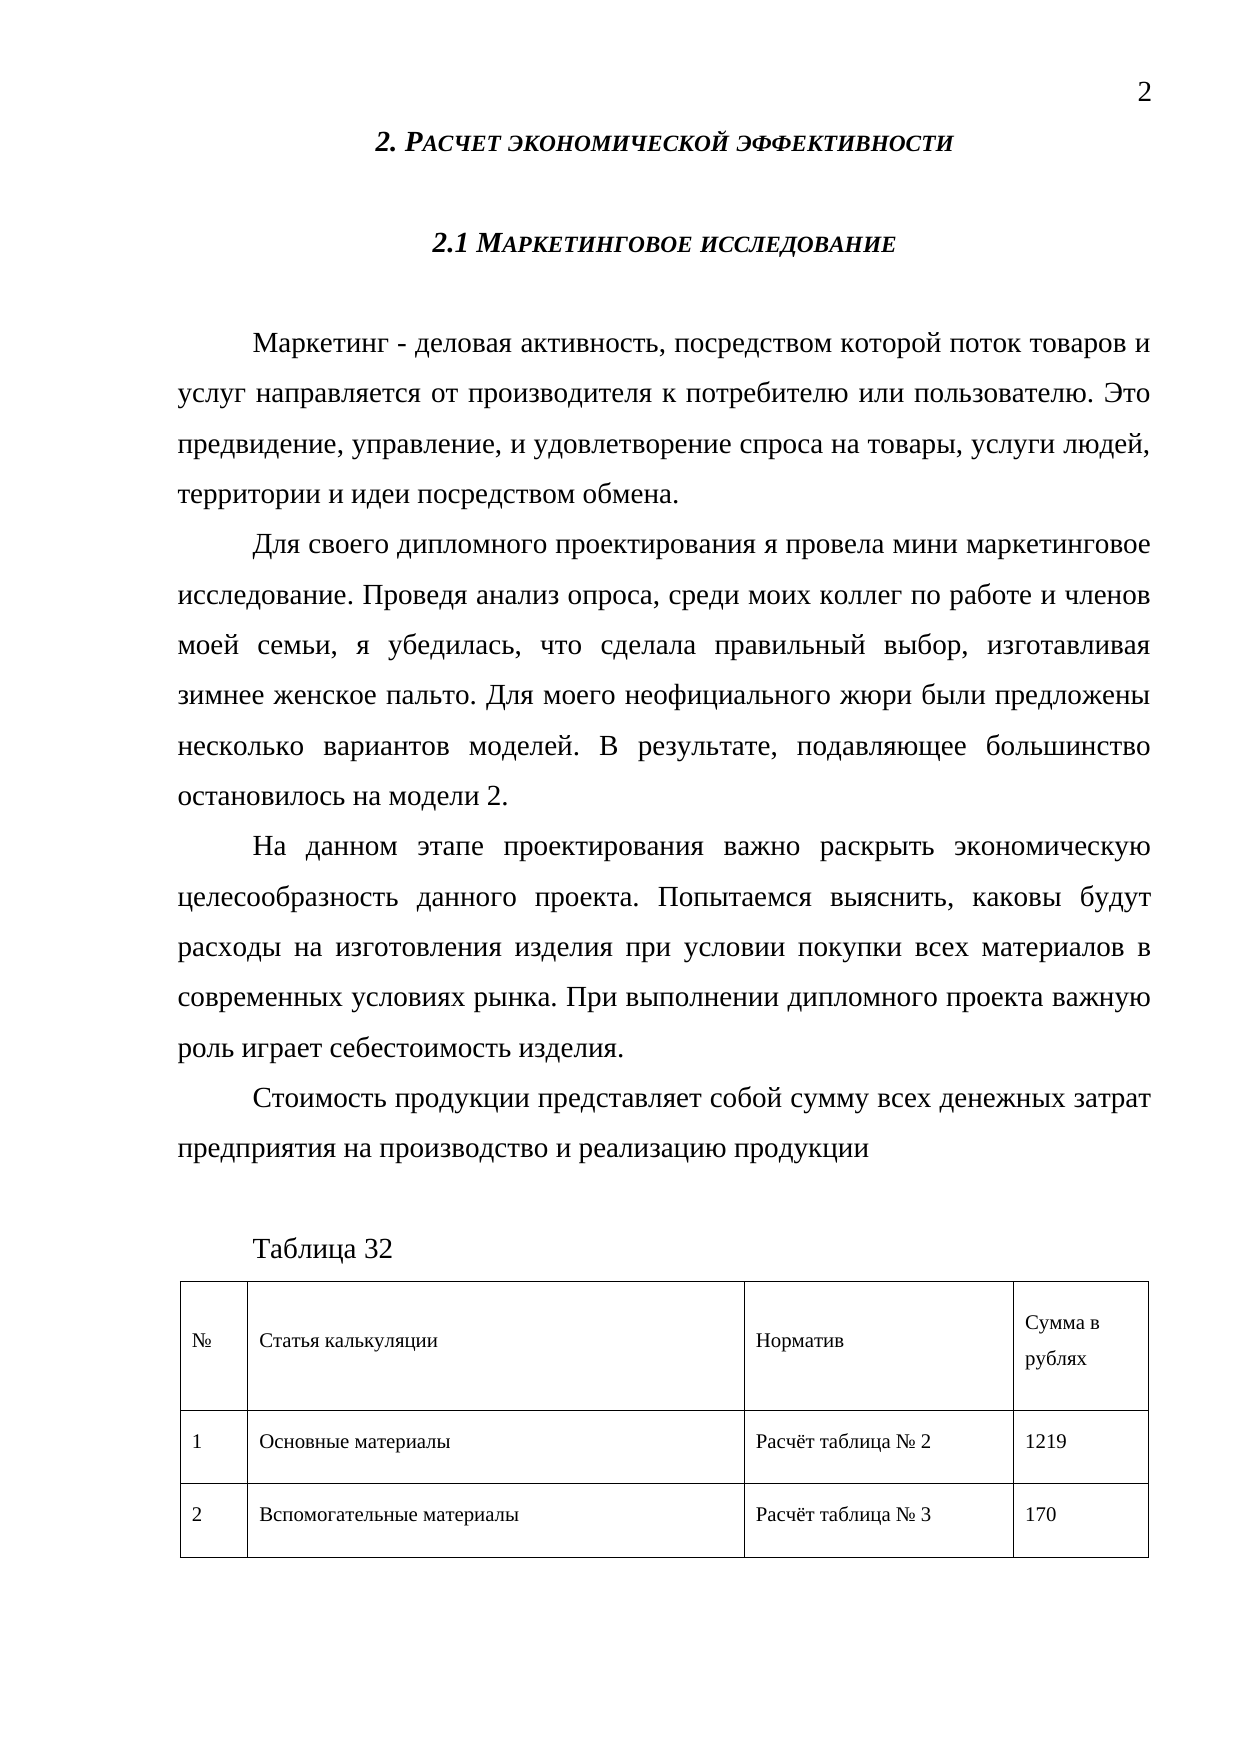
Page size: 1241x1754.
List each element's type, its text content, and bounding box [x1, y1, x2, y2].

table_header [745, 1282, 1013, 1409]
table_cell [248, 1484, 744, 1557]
subtitle 2. Расчет экономической эффективности [177, 124, 1152, 158]
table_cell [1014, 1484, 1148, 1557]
text На данном этапе проектирования важно раскрыть экономическую целесообразность данного проекта. Попытаемся выяснить, каковы будут расходы на изготовления изделия при условии покупки всех материалов в современных условиях рынка. При выполнении дипломного проекта важную роль играет себестоимость изделия. [177, 828, 1152, 1063]
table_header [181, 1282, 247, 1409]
text Стоимость продукции представляет собой сумму всех денежных затрат предприятия на производство и реализацию продукции [177, 1080, 1152, 1164]
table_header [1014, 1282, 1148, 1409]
text Маркетинг - деловая активность, посредством которой поток товаров и услуг направляется от производителя к потребителю или пользователю. Это предвидение, управление, и удовлетворение спроса на товары, услуги людей, территории и идеи посредством обмена. [177, 325, 1152, 510]
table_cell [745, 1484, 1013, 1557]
text Для своего дипломного проектирования я провела мини маркетинговое исследование. Проведя анализ опроса, среди моих коллег по работе и членов моей семьи, я убедилась, что сделала правильный выбор, изготавливая зимнее женское пальто. Для моего неофициального жюри были предложены несколько вариантов моделей. В результате, подавляющее большинство остановилось на модели 2. [177, 527, 1152, 812]
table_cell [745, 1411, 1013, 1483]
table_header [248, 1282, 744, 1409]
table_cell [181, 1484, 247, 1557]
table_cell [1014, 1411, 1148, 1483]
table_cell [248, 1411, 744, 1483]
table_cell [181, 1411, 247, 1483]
subtitle 2.1 Маркетинговое исследование [177, 225, 1152, 258]
text Таблица 32 [177, 1231, 1152, 1264]
